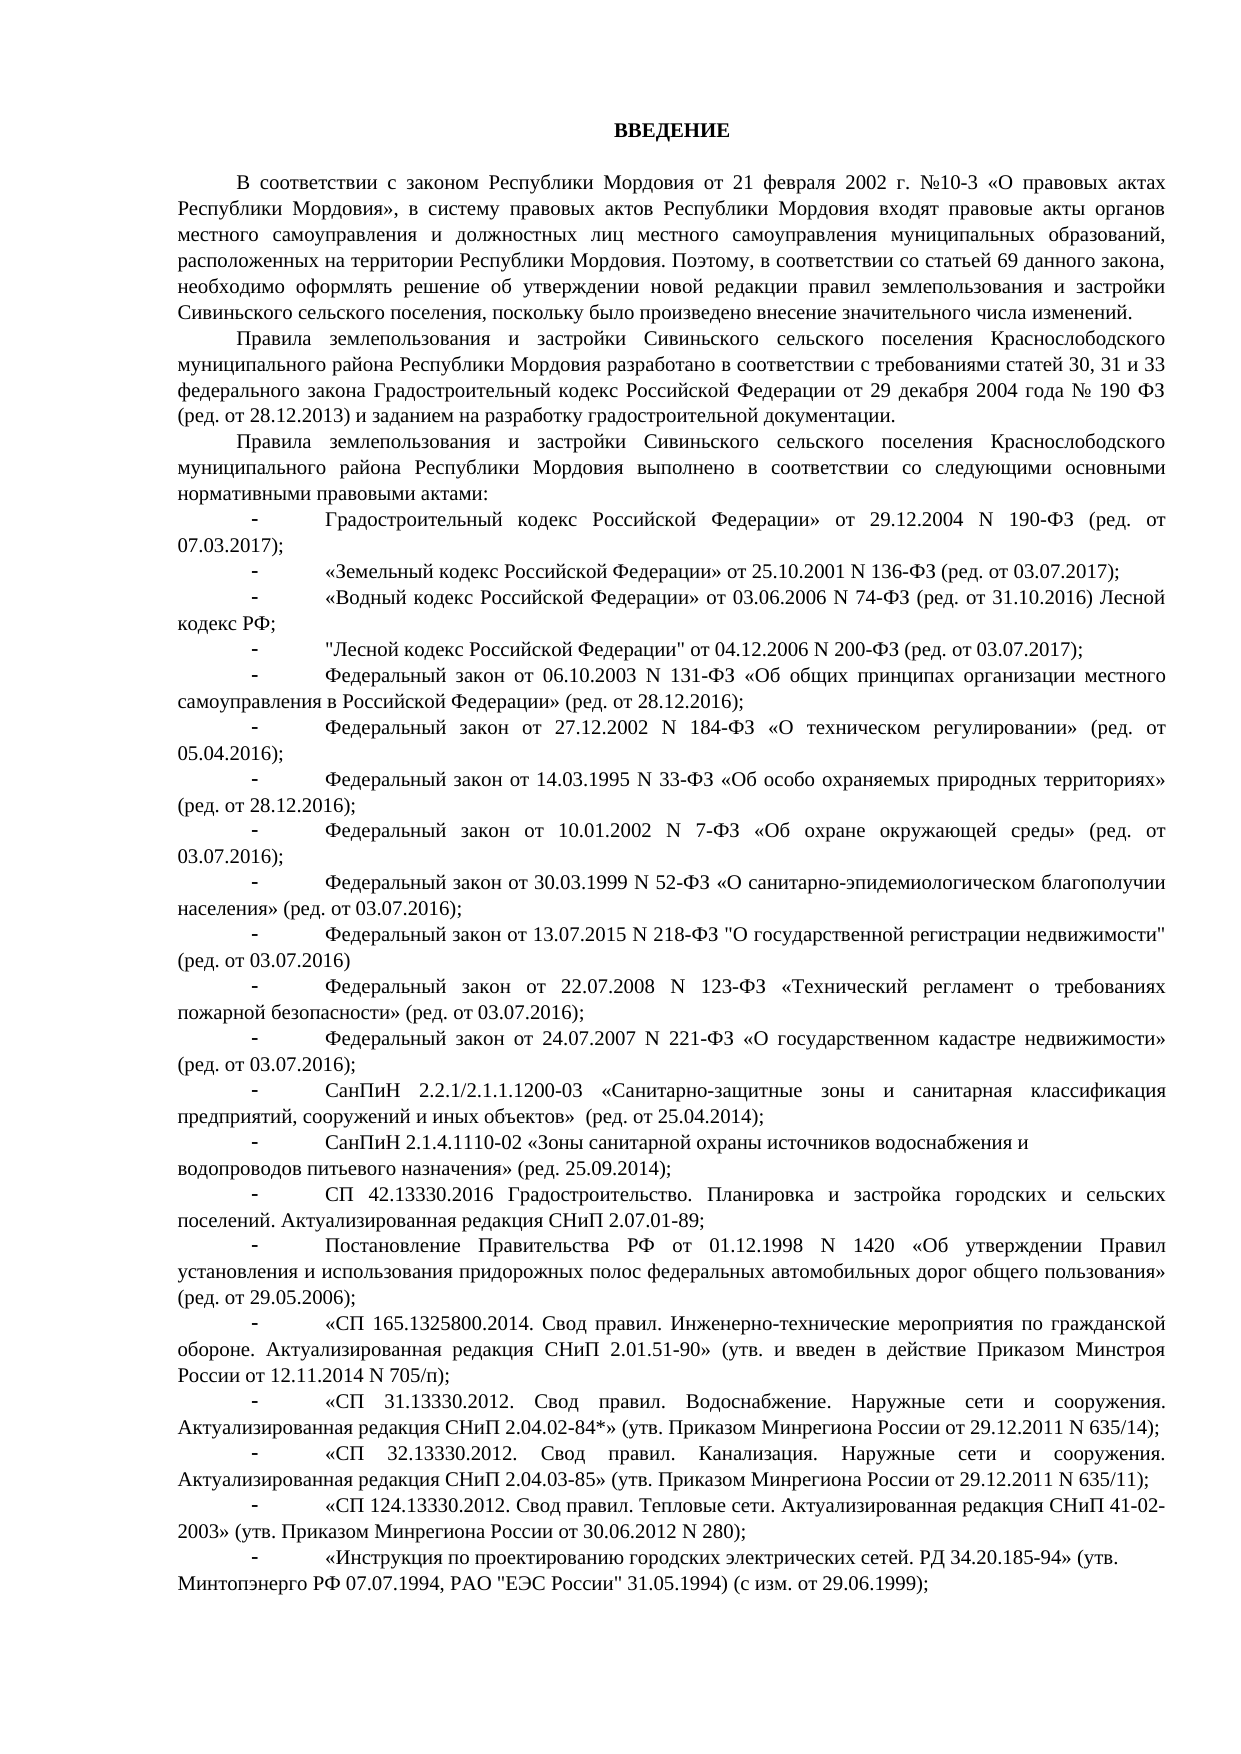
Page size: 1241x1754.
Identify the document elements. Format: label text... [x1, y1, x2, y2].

list СанПиН 2.1.4.1110-02 «Зоны санитарной охраны источников водоснабжения и [177, 1130, 1167, 1154]
list СанПиН 2.2.1/2.1.1.1200-03 «Санитарно-защитные зоны и санитарная классификация предприятий, сооружений и иных объектов» (ред. от 25.04.2014); [177, 1078, 1167, 1128]
list «СП 124.13330.2012. Свод правил. Тепловые сети. Актуализированная редакция СНиП 41-02-2003» (утв. Приказом Минрегиона России от 30.06.2012 N 280); [177, 1493, 1167, 1543]
list "Лесной кодекс Российской Федерации" от 04.12.2006 N 200-ФЗ (ред. от 03.07.2017); [177, 637, 1167, 661]
list «СП 31.13330.2012. Свод правил. Водоснабжение. Наружные сети и сооружения. Актуализированная редакция СНиП 2.04.02-84*» (утв. Приказом Минрегиона России от 29.12.2011 N 635/14); [177, 1389, 1167, 1439]
list Федеральный закон от 10.01.2002 N 7-ФЗ «Об охране окружающей среды» (ред. от 03.07.2016); [177, 818, 1167, 868]
text В соответствии с законом Республики Мордовия от 21 февраля 2002 г. №10-3 «О правовых актах Республики Мордовия», в систему правовых актов Республики Мордовия входят правовые акты органов местного самоуправления и должностных лиц местного самоуправления муниципальных образований, расположенных на территории Республики Мордовия. Поэтому, в соответствии со статьей 69 данного закона, необходимо оформлять решение об утверждении новой редакции правил землепользования и застройки Сивиньского сельского поселения, поскольку было произведено внесение значительного числа изменений. [177, 170, 1167, 324]
list Федеральный закон от 13.07.2015 N 218-ФЗ "О государственной регистрации недвижимости" (ред. от 03.07.2016) [177, 922, 1167, 972]
list «Инструкция по проектированию городских электрических сетей. РД 34.20.185-94» (утв. [177, 1545, 1167, 1569]
text Правила землепользования и застройки Сивиньского сельского поселения Краснослободского муниципального района Республики Мордовия разработано в соответствии с требованиями статей 30, 31 и 33 федерального закона Градостроительный кодекс Российской Федерации от 29 декабря 2004 года № 190 ФЗ (ред. от 28.12.2013) и заданием на разработку градостроительной документации. [177, 326, 1167, 427]
list Федеральный закон от 24.07.2007 N 221-ФЗ «О государственном кадастре недвижимости» (ред. от 03.07.2016); [177, 1026, 1167, 1076]
list Федеральный закон от 22.07.2008 N 123-ФЗ «Технический регламент о требованиях пожарной безопасности» (ред. от 03.07.2016); [177, 974, 1167, 1024]
list «СП 32.13330.2012. Свод правил. Канализация. Наружные сети и сооружения. Актуализированная редакция СНиП 2.04.03-85» (утв. Приказом Минрегиона России от 29.12.2011 N 635/11); [177, 1441, 1167, 1491]
list Постановление Правительства РФ от 01.12.1998 N 1420 «Об утверждении Правил установления и использования придорожных полос федеральных автомобильных дорог общего пользования» (ред. от 29.05.2006); [177, 1233, 1167, 1309]
text ВВЕДЕНИЕ [177, 118, 1167, 142]
list Федеральный закон от 27.12.2002 N 184-ФЗ «О техническом регулировании» (ред. от 05.04.2016); [177, 715, 1167, 765]
list «СП 165.1325800.2014. Свод правил. Инженерно-технические мероприятия по гражданской обороне. Актуализированная редакция СНиП 2.01.51-90» (утв. и введен в действие Приказом Минстроя России от 12.11.2014 N 705/п); [177, 1311, 1167, 1387]
text Минтопэнерго РФ 07.07.1994, РАО "ЕЭС России" 31.05.1994) (с изм. от 29.06.1999); [177, 1571, 1167, 1595]
list «Земельный кодекс Российской Федерации» от 25.10.2001 N 136-ФЗ (ред. от 03.07.2017); [177, 559, 1167, 583]
list СП 42.13330.2016 Градостроительство. Планировка и застройка городских и сельских поселений. Актуализированная редакция СНиП 2.07.01-89; [177, 1182, 1167, 1232]
list «Водный кодекс Российской Федерации» от 03.06.2006 N 74-ФЗ (ред. от 31.10.2016) Лесной кодекс РФ; [177, 585, 1167, 635]
text Правила землепользования и застройки Сивиньского сельского поселения Краснослободского муниципального района Республики Мордовия выполнено в соответствии со следующими основными нормативными правовыми актами: [177, 429, 1167, 505]
list Федеральный закон от 14.03.1995 N 33-ФЗ «Об особо охраняемых природных территориях» (ред. от 28.12.2016); [177, 767, 1167, 817]
list Федеральный закон от 30.03.1999 N 52-ФЗ «О санитарно-эпидемиологическом благополучии населения» (ред. от 03.07.2016); [177, 870, 1167, 920]
list Градостроительный кодекс Российской Федерации» от 29.12.2004 N 190-ФЗ (ред. от 07.03.2017); [177, 507, 1167, 557]
text водопроводов питьевого назначения» (ред. 25.09.2014); [177, 1156, 1167, 1180]
list Федеральный закон от 06.10.2003 N 131-ФЗ «Об общих принципах организации местного самоуправления в Российской Федерации» (ред. от 28.12.2016); [177, 663, 1167, 713]
